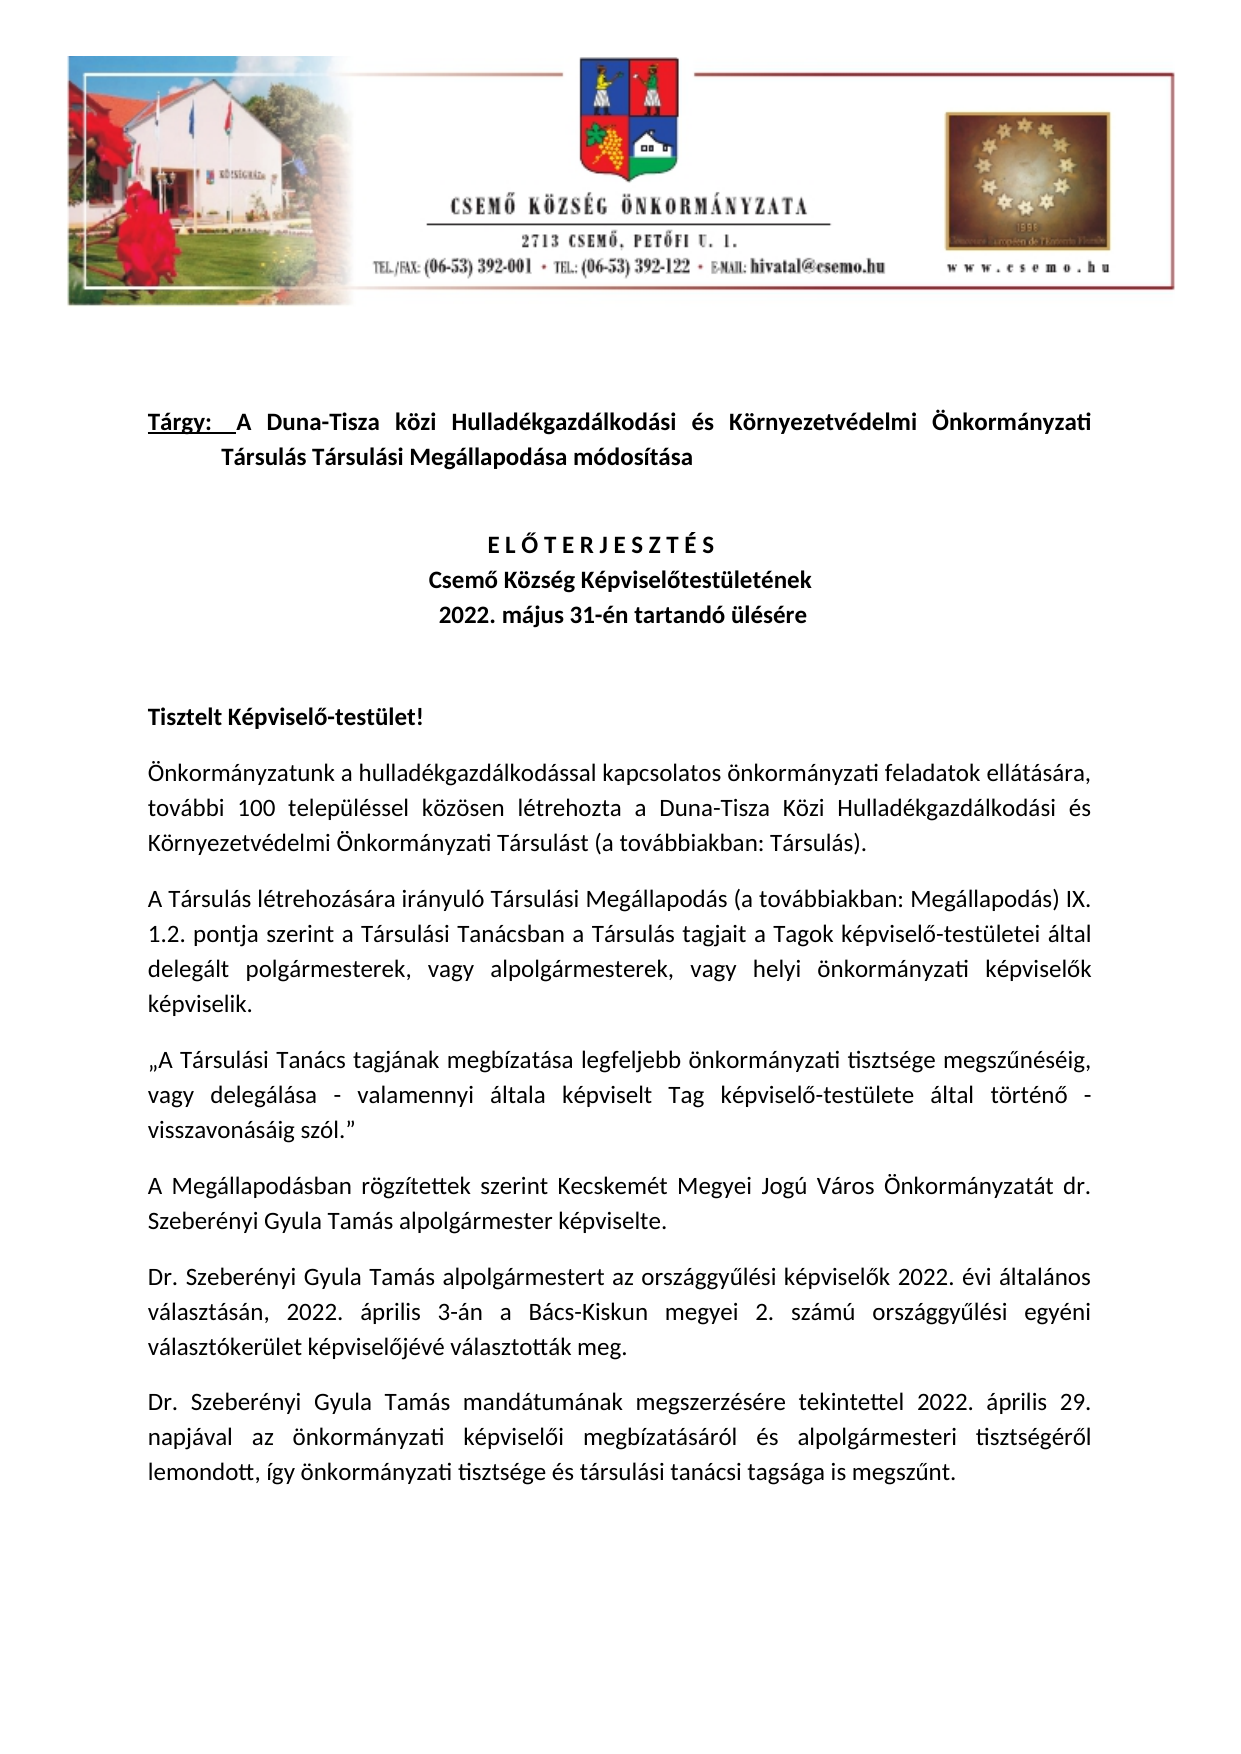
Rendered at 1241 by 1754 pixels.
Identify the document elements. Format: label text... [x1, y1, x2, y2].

text Dr. Szeberényi Gyula Tamás alpolgármestert az országgyűlési képviselők 2022. évi általános választásán, 2022. április 3-án a Bács-Kiskun megyei 2. számú országgyűlési egyéni választókerület képviselőjévé választották meg. [148, 1261, 1093, 1361]
text Tisztelt Képviselő-testület! [148, 701, 1093, 732]
text E L Ő T E R J E S Z T É S [148, 529, 1093, 560]
text Tárgy: A Duna-Tisza közi Hulladékgazdálkodási és Környezetvédelmi Önkormányzati Társulás Társulási Megállapodása módosítása [148, 406, 1093, 471]
picture [66, 56, 1175, 307]
text Csemő Község Képviselőtestületének [148, 564, 1093, 595]
text A Társulás létrehozására irányuló Társulási Megállapodás (a továbbiakban: Megállapodás) IX. 1.2. pontja szerint a Társulási Tanácsban a Társulás tagjait a Tagok képviselő-testületei által delegált polgármesterek, vagy alpolgármesterek, vagy helyi önkormányzati képviselők képviselik. [148, 883, 1093, 1019]
text Önkormányzatunk a hulladékgazdálkodással kapcsolatos önkormányzati feladatok ellátására, további 100 településsel közösen létrehozta a Duna-Tisza Közi Hulladékgazdálkodási és Környezetvédelmi Önkormányzati Társulást (a továbbiakban: Társulás). [148, 757, 1093, 858]
text Dr. Szeberényi Gyula Tamás mandátumának megszerzésére tekintettel 2022. április 29. napjával az önkormányzati képviselői megbízatásáról és alpolgármesteri tisztségéről lemondott, így önkormányzati tisztsége és társulási tanácsi tagsága is megszűnt. [148, 1386, 1093, 1487]
text A Megállapodásban rögzítettek szerint Kecskemét Megyei Jogú Város Önkormányzatát dr. Szeberényi Gyula Tamás alpolgármester képviselte. [148, 1170, 1093, 1235]
text 2022. május 31-én tartandó ülésére [148, 599, 1093, 630]
text „A Társulási Tanács tagjának megbízatása legfeljebb önkormányzati tisztsége megszűnéséig, vagy delegálása - valamennyi általa képviselt Tag képviselő-testülete által történő - visszavonásáig szól.” [148, 1044, 1093, 1144]
